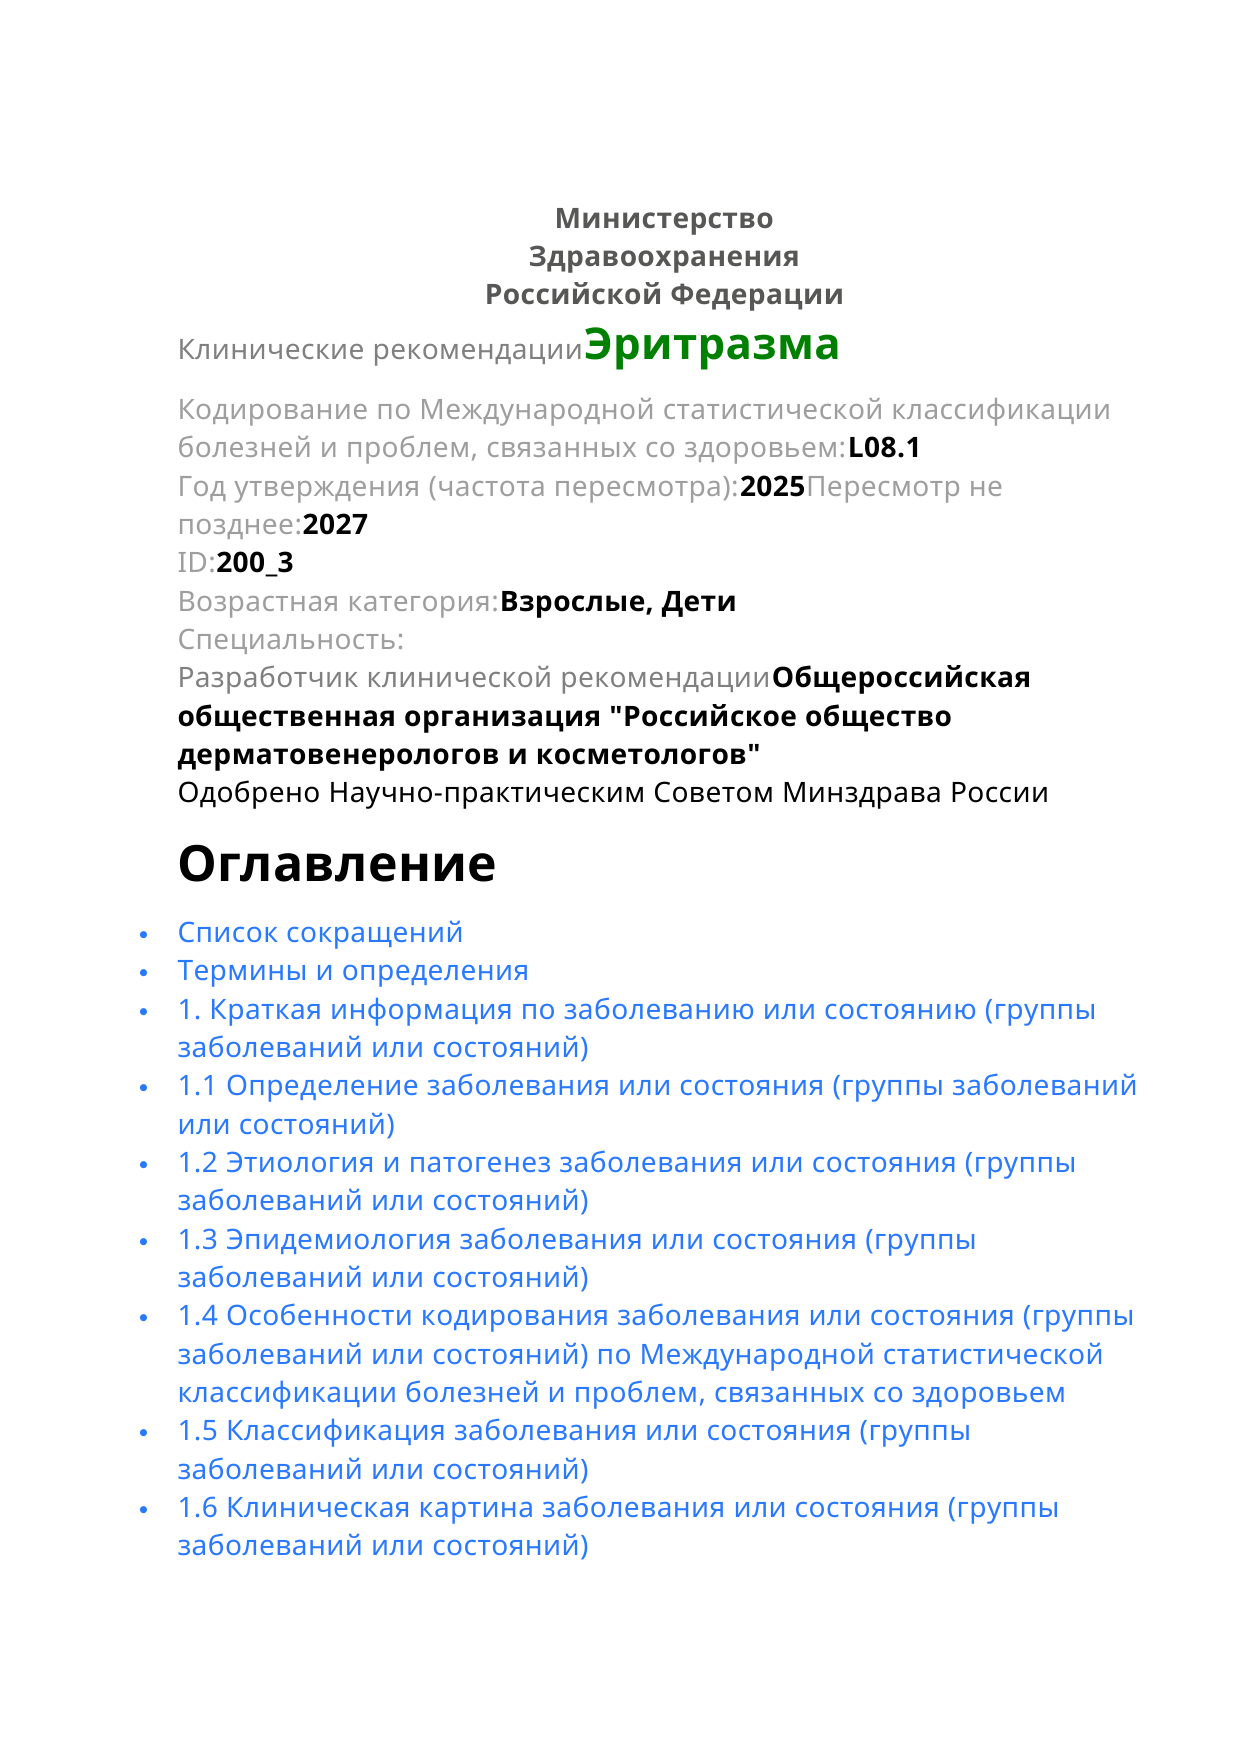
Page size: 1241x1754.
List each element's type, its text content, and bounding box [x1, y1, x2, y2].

list 1.4 Особенности кодирования заболевания или состояния (группы заболеваний или состояний) по Международной статистической классификации болезней и проблем, связанных со здоровьем [140, 1296, 1152, 1411]
list 1.3 Эпидемиология заболевания или состояния (группы заболеваний или состояний) [140, 1219, 1152, 1296]
list Список сокращений [140, 912, 1152, 951]
text Возрастная категория:Взрослые, Дети [177, 581, 1152, 619]
list 1. Краткая информация по заболеванию или состоянию (группы заболеваний или состояний) [140, 989, 1152, 1066]
text Одобрено Научно-практическим Советом Минздрава России [177, 773, 1152, 811]
text Разработчик клинической рекомендацииОбщероссийская общественная организация "Российское общество дерматовенерологов и косметологов" [177, 658, 1152, 773]
text Оглавление [177, 828, 1152, 896]
list Термины и определения [140, 951, 1152, 989]
text Год утверждения (частота пересмотра):2025Пересмотр не позднее:2027 [177, 466, 1152, 543]
text Специальность: [177, 619, 1152, 658]
text Министерство Здравоохранения Российской Федерации [177, 198, 1152, 313]
list 1.6 Клиническая картина заболевания или состояния (группы заболеваний или состояний) [140, 1487, 1152, 1564]
text Клинические рекомендацииЭритразма [177, 313, 1152, 373]
list 1.1 Определение заболевания или состояния (группы заболеваний или состояний) [140, 1066, 1152, 1142]
list 1.2 Этиология и патогенез заболевания или состояния (группы заболеваний или состояний) [140, 1142, 1152, 1219]
text Кодирование по Международной статистической классификации болезней и проблем, связанных со здоровьем:L08.1 [177, 389, 1152, 466]
text ID:200_3 [177, 543, 1152, 581]
list 1.5 Классификация заболевания или состояния (группы заболеваний или состояний) [140, 1411, 1152, 1487]
